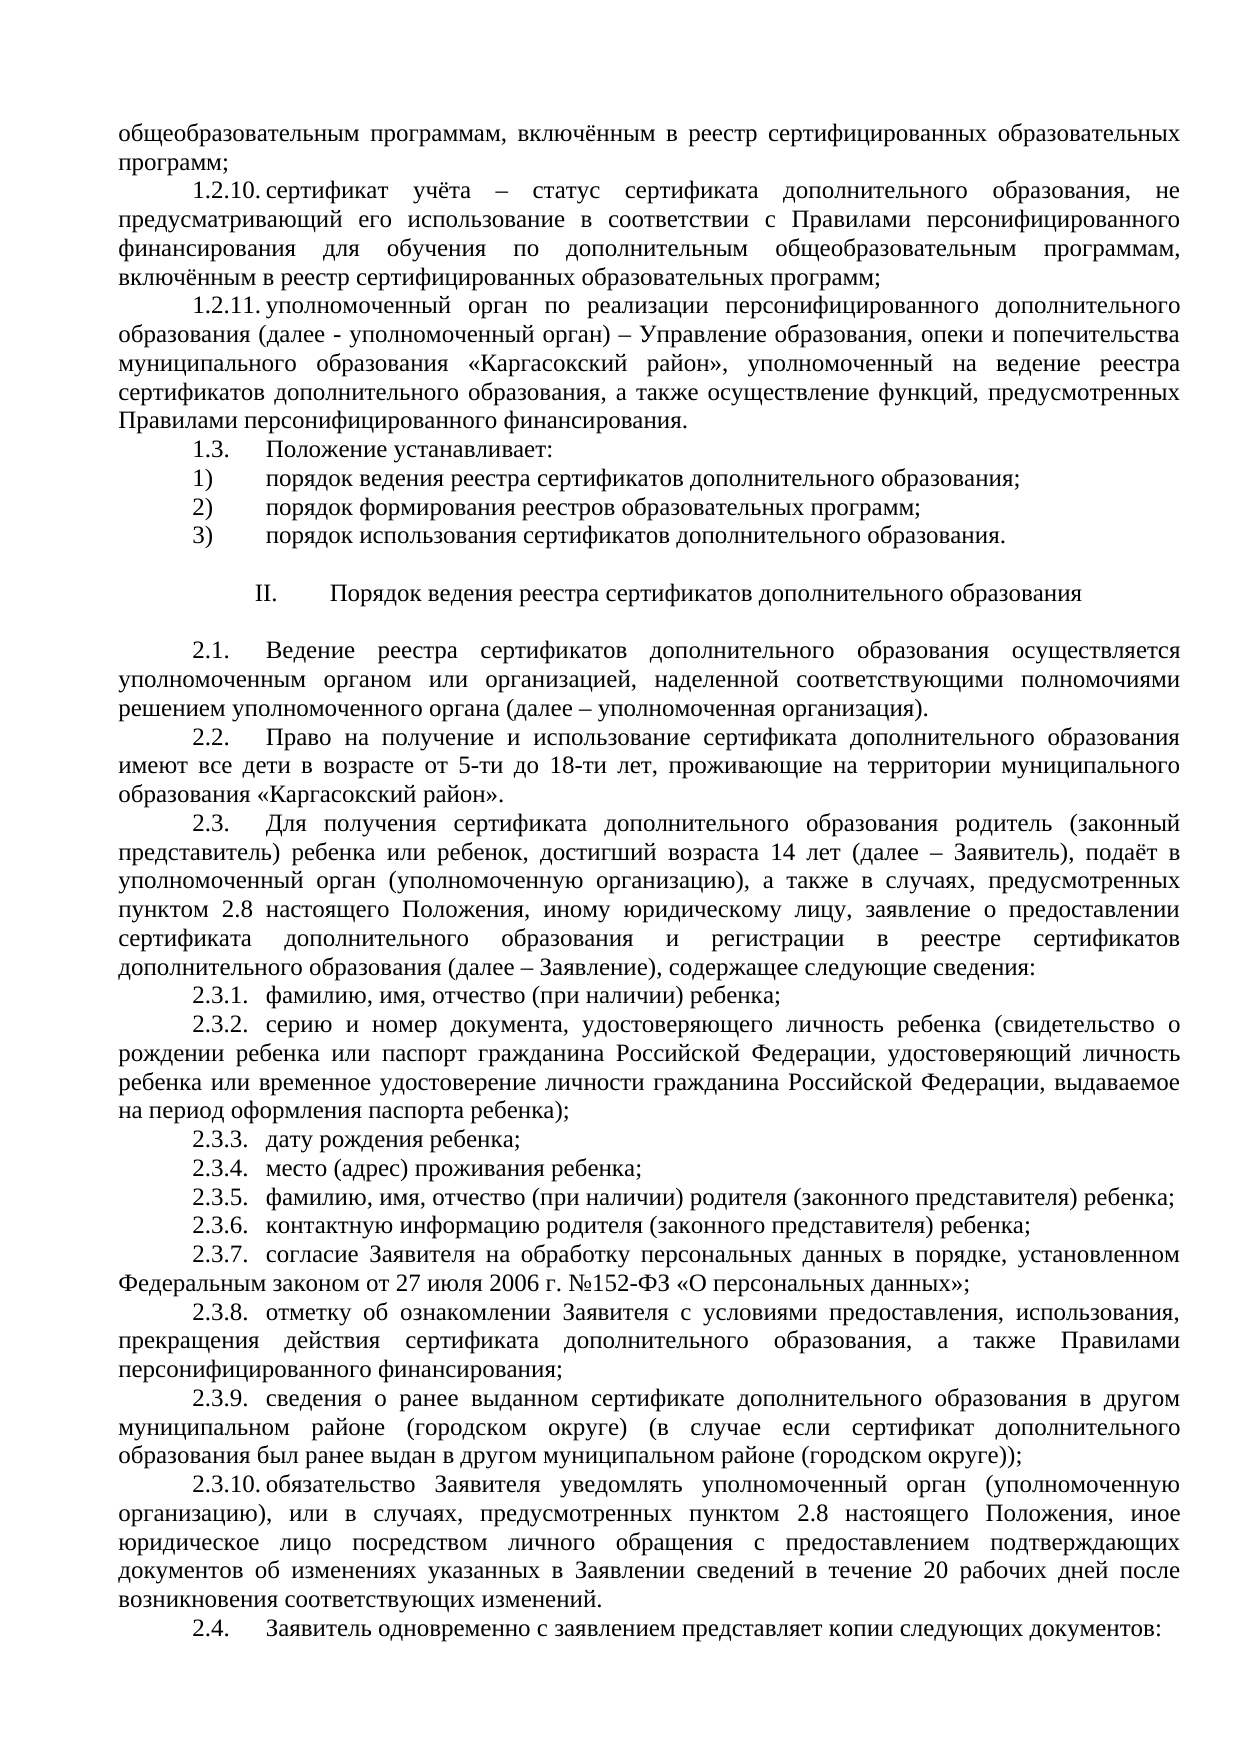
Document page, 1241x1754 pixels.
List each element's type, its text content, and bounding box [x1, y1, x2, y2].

list Порядок ведения реестра сертификатов дополнительного образования [156, 578, 1181, 607]
list согласие Заявителя на обработку персональных данных в порядке, установленном Федеральным законом от 27 июля 2006 г. №152-ФЗ «О персональных данных»; [118, 1239, 1181, 1297]
list место (адрес) проживания ребенка; [118, 1153, 1181, 1182]
list сертификат учёта – статус сертификата дополнительного образования, не предусматривающий его использование в соответствии с Правилами персонифицированного финансирования для обучения по дополнительным общеобразовательным программам, включённым в реестр сертифицированных образовательных программ; [118, 176, 1181, 291]
list порядок формирования реестров образовательных программ; [118, 492, 1181, 521]
list дату рождения ребенка; [118, 1124, 1181, 1153]
list Положение устанавливает: [118, 434, 1181, 463]
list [118, 118, 1181, 176]
list уполномоченный орган по реализации персонифицированного дополнительного образования (далее - уполномоченный орган) – Управление образования, опеки и попечительства муниципального образования «Каргасокский район», уполномоченный на ведение реестра сертификатов дополнительного образования, а также осуществление функций, предусмотренных Правилами персонифицированного финансирования. [118, 291, 1181, 434]
list отметку об ознакомлении Заявителя с условиями предоставления, использования, прекращения действия сертификата дополнительного образования, а также Правилами персонифицированного финансирования; [118, 1297, 1181, 1383]
list Ведение реестра сертификатов дополнительного образования осуществляется уполномоченным органом или организацией, наделенной соответствующими полномочиями решением уполномоченного органа (далее – уполномоченная организация). [118, 636, 1181, 722]
list сведения о ранее выданном сертификате дополнительного образования в другом муниципальном районе (городском округе) (в случае если сертификат дополнительного образования был ранее выдан в другом муниципальном районе (городском округе)); [118, 1383, 1181, 1469]
list Заявитель одновременно с заявлением представляет копии следующих документов: [118, 1613, 1181, 1642]
list порядок ведения реестра сертификатов дополнительного образования; [118, 463, 1181, 492]
list серию и номер документа, удостоверяющего личность ребенка (свидетельство о рождении ребенка или паспорт гражданина Российской Федерации, удостоверяющий личность ребенка или временное удостоверение личности гражданина Российской Федерации, выдаваемое на период оформления паспорта ребенка); [118, 1009, 1181, 1124]
list Право на получение и использование сертификата дополнительного образования имеют все дети в возрасте от 5-ти до 18-ти лет, проживающие на территории муниципального образования «Каргасокский район». [118, 722, 1181, 808]
list порядок использования сертификатов дополнительного образования. [118, 521, 1181, 549]
list контактную информацию родителя (законного представителя) ребенка; [118, 1211, 1181, 1239]
list фамилию, имя, отчество (при наличии) ребенка; [118, 981, 1181, 1009]
list фамилию, имя, отчество (при наличии) родителя (законного представителя) ребенка; [118, 1182, 1181, 1211]
